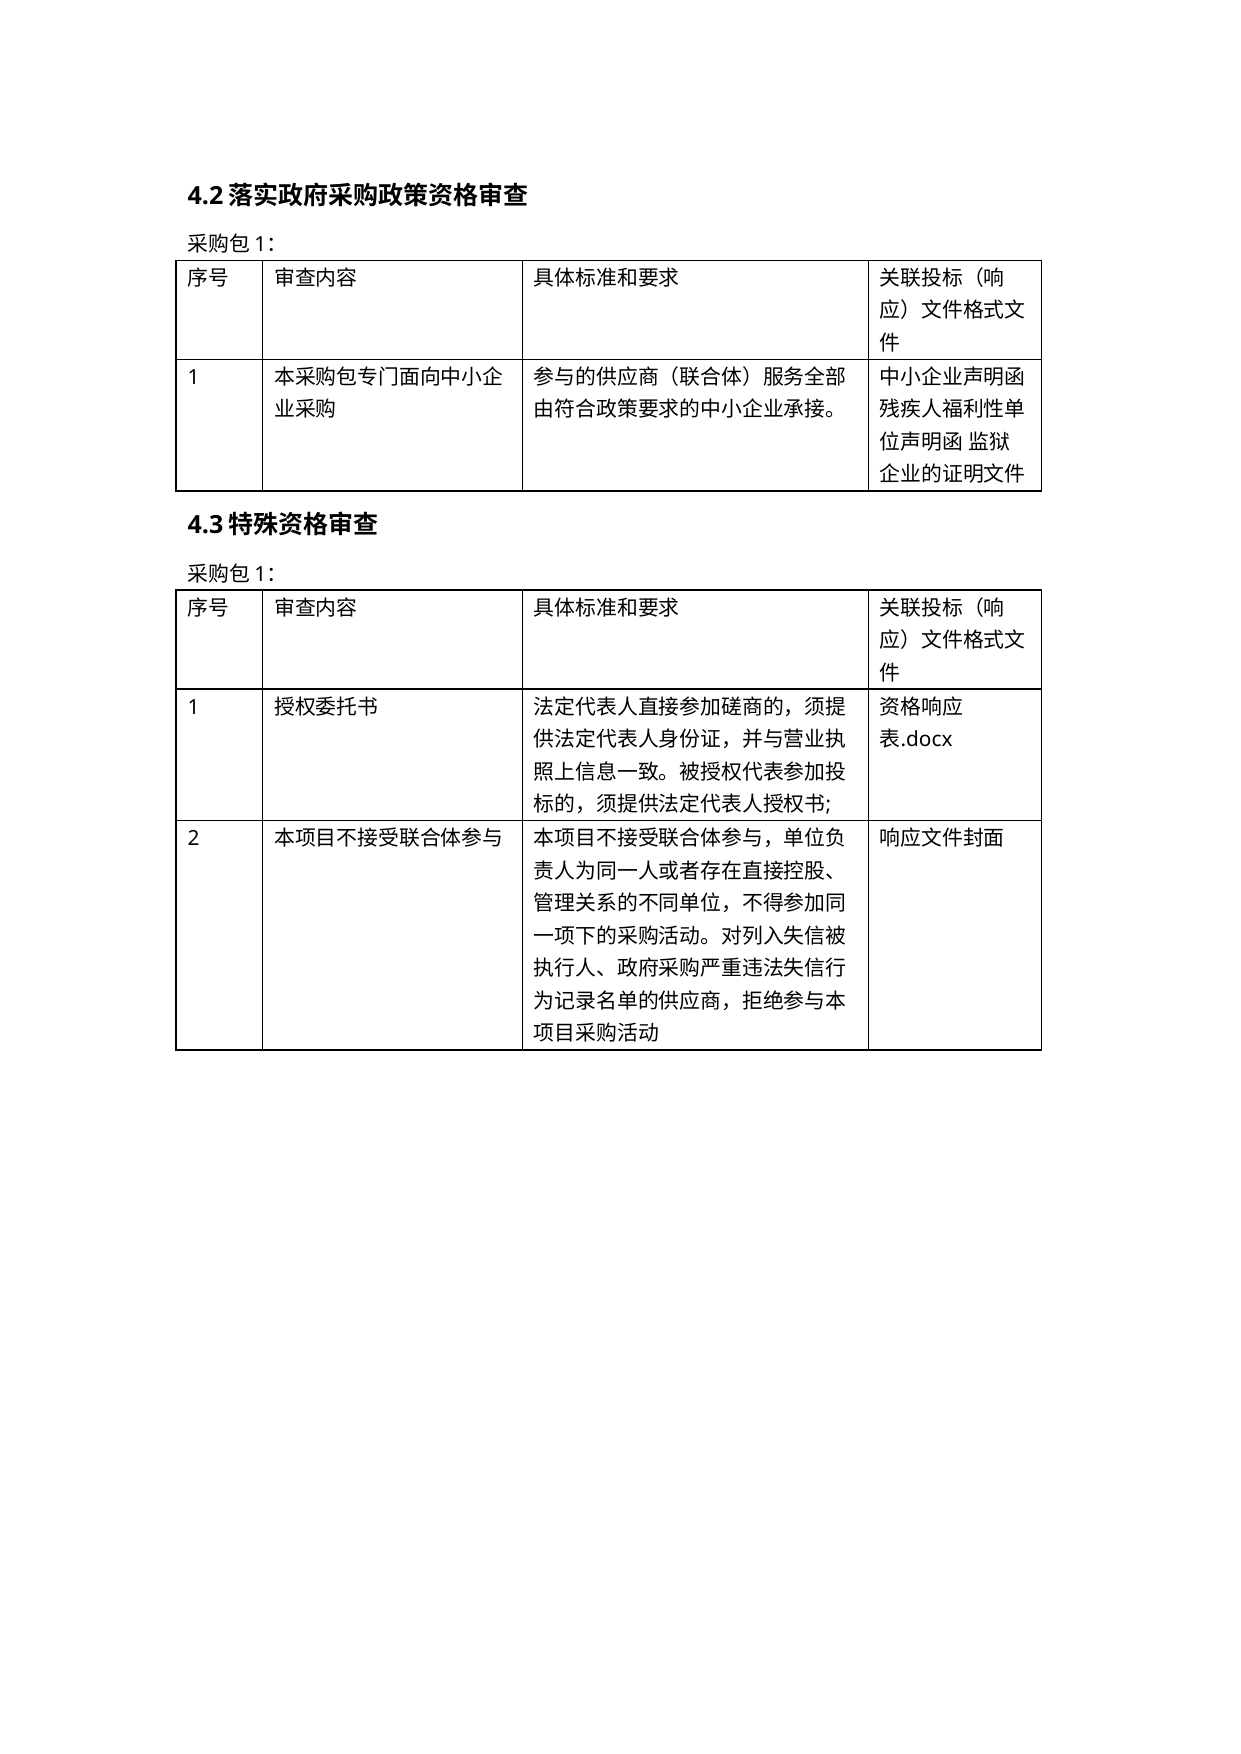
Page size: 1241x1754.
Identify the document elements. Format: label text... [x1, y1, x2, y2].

table_cell 授权委托书 [263, 690, 522, 820]
text 4.3特殊资格审查 [187, 492, 1053, 557]
table_cell 1 [177, 690, 262, 820]
table_cell 法定代表人直接参加磋商的，须提供法定代表人身份证，并与营业执照上信息一致。被授权代表参加投标的，须提供法定代表人授权书; [523, 690, 868, 820]
table_header 序号 [177, 261, 262, 358]
table_cell 本采购包专门面向中小企业采购 [263, 360, 522, 490]
table_cell 本项目不接受联合体参与 [263, 821, 522, 1049]
text 采购包1： [187, 227, 1053, 259]
table_cell 参与的供应商（联合体）服务全部由符合政策要求的中小企业承接。 [523, 360, 868, 490]
table_cell 2 [177, 821, 262, 1049]
text 4.2落实政府采购政策资格审查 [187, 162, 1053, 227]
table_header 审查内容 [263, 591, 522, 688]
text 采购包1： [187, 557, 1053, 589]
table_cell 本项目不接受联合体参与，单位负责人为同一人或者存在直接控股、管理关系的不同单位，不得参加同一项下的采购活动。对列入失信被执行人、政府采购严重违法失信行为记录名单的供应商，拒绝参与本项目采购活动 [523, 821, 868, 1049]
table_cell 1 [177, 360, 262, 490]
table_cell 中小企业声明函 残疾人福利性单位声明函 监狱企业的证明文件 [869, 360, 1041, 490]
table_header 关联投标（响应）文件格式文件 [869, 261, 1041, 358]
table_header 审查内容 [263, 261, 522, 358]
table_header 序号 [177, 591, 262, 688]
table_cell 资格响应表.docx [869, 690, 1041, 820]
table_header 具体标准和要求 [523, 261, 868, 358]
table_header 关联投标（响应）文件格式文件 [869, 591, 1041, 688]
table_cell 响应文件封面 [869, 821, 1041, 1049]
table_header 具体标准和要求 [523, 591, 868, 688]
